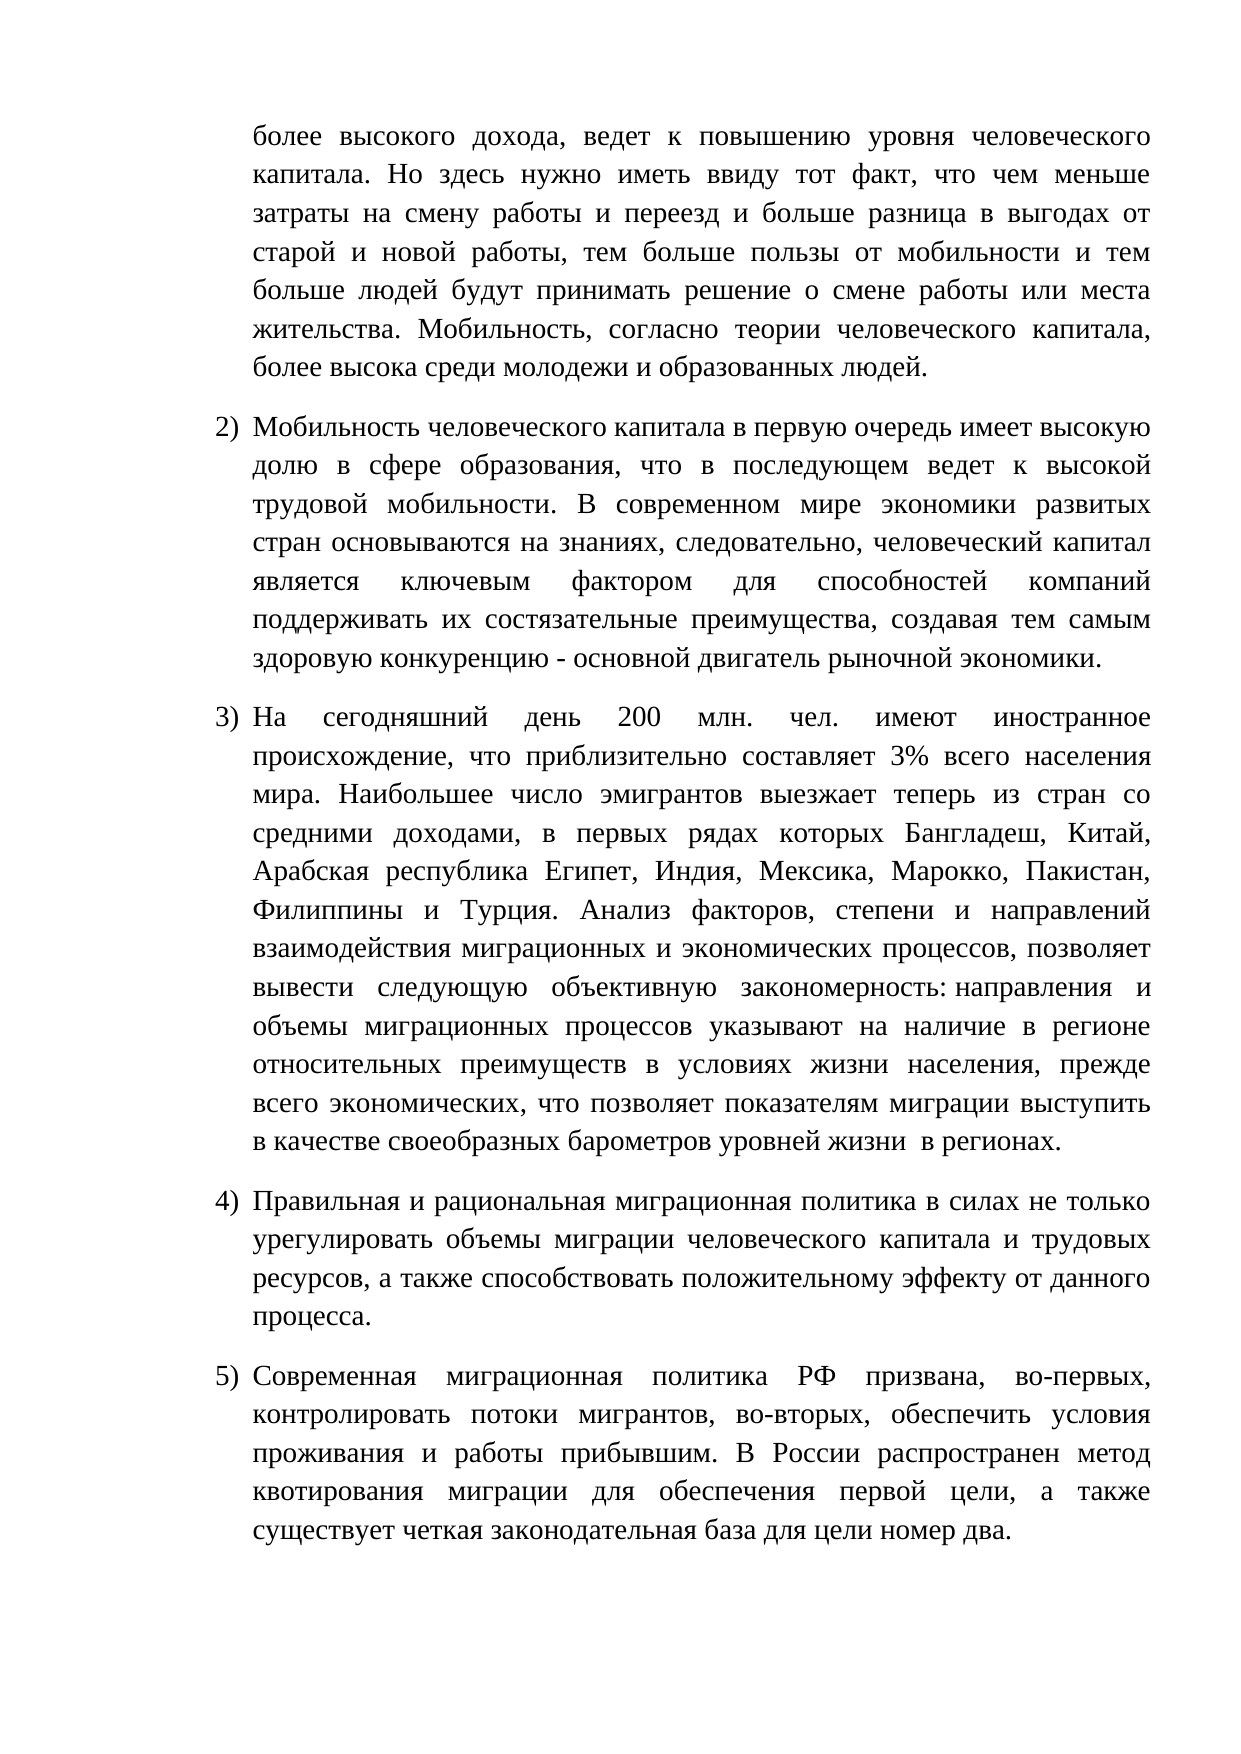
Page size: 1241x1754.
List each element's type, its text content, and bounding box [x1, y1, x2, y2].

list На сегодняшний день 200 млн. чел. имеют иностранное происхождение, что приблизительно составляет 3% всего населения мира. Наибольшее число эмигрантов выезжает теперь из стран со средними доходами, в первых рядах которых Бангладеш, Китай, Арабская республика Египет, Индия, Мексика, Марокко, Пакистан, Филиппины и Турция. Анализ факторов, степени и направлений взаимодействия миграционных и экономических процессов, позволяет вывести следующую объективную закономерность: направления и объемы миграционных процессов указывают на наличие в регионе относительных преимуществ в условиях жизни населения, прежде всего экономических, что позволяет показателям миграции выступить в качестве своеобразных барометров уровней жизни в регионах. [215, 699, 1152, 1157]
list Правильная и рациональная миграционная политика в силах не только урегулировать объемы миграции человеческого капитала и трудовых ресурсов, а также способствовать положительному эффекту от данного процесса. [215, 1183, 1152, 1332]
list Мобильность человеческого капитала в первую очередь имеет высокую долю в сфере образования, что в последующем ведет к высокой трудовой мобильности. В современном мире экономики развитых стран основываются на знаниях, следовательно, человеческий капитал является ключевым фактором для способностей компаний поддерживать их состязательные преимущества, создавая тем самым здоровую конкуренцию - основной двигатель рыночной экономики. [215, 409, 1152, 673]
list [215, 118, 1152, 383]
list Современная миграционная политика РФ призвана, во-первых, контролировать потоки мигрантов, во-вторых, обеспечить условия проживания и работы прибывшим. В России распространен метод квотирования миграции для обеспечения первой цели, а также существует четкая законодательная база для цели номер два. [215, 1358, 1152, 1545]
